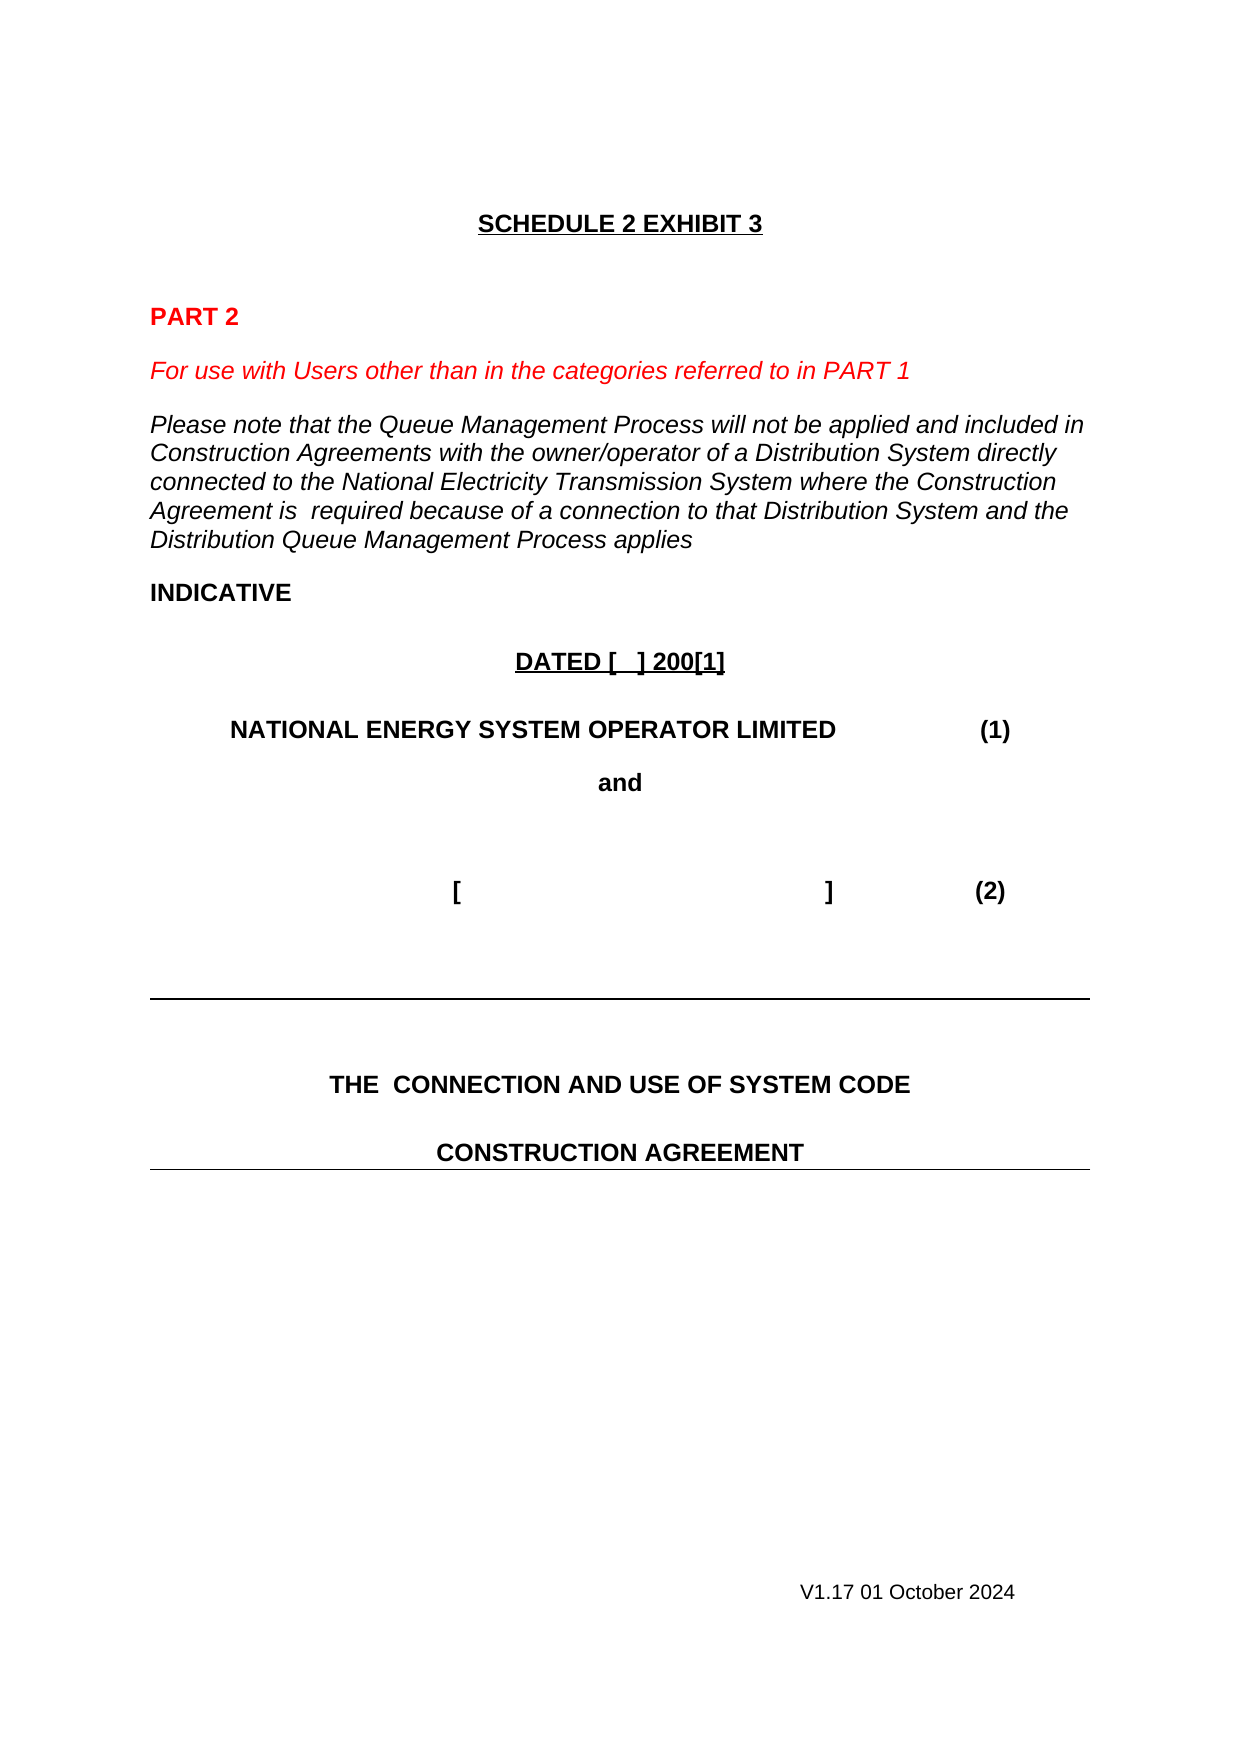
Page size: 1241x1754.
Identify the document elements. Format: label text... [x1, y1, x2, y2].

subtitle Please note that the Queue Management Process will not be applied and included in Construction Agreements with the owner/operator of a Distribution System directly connected to the National Electricity Transmission System where the Construction Agreement is required because of a connection to that Distribution System and the Distribution Queue Management Process applies [150, 410, 1090, 553]
text DATED [ ] 200[1] [150, 647, 1090, 675]
subtitle PART 2 [150, 302, 1090, 331]
subtitle For use with Users other than in the categories referred to in PART 1 [150, 356, 1090, 385]
text [ ] (2) [150, 876, 1090, 905]
text INDICATIVE [150, 578, 1090, 607]
text THE CONNECTION AND USE OF SYSTEM CODE [150, 1066, 1090, 1098]
text and [150, 768, 1090, 797]
text NATIONAL ENERGY SYSTEM OPERATOR LIMITED (1) [150, 715, 1090, 743]
text CONSTRUCTION AGREEMENT [150, 1134, 1090, 1169]
subtitle SCHEDULE 2 EXHIBIT 3 [150, 209, 1090, 238]
